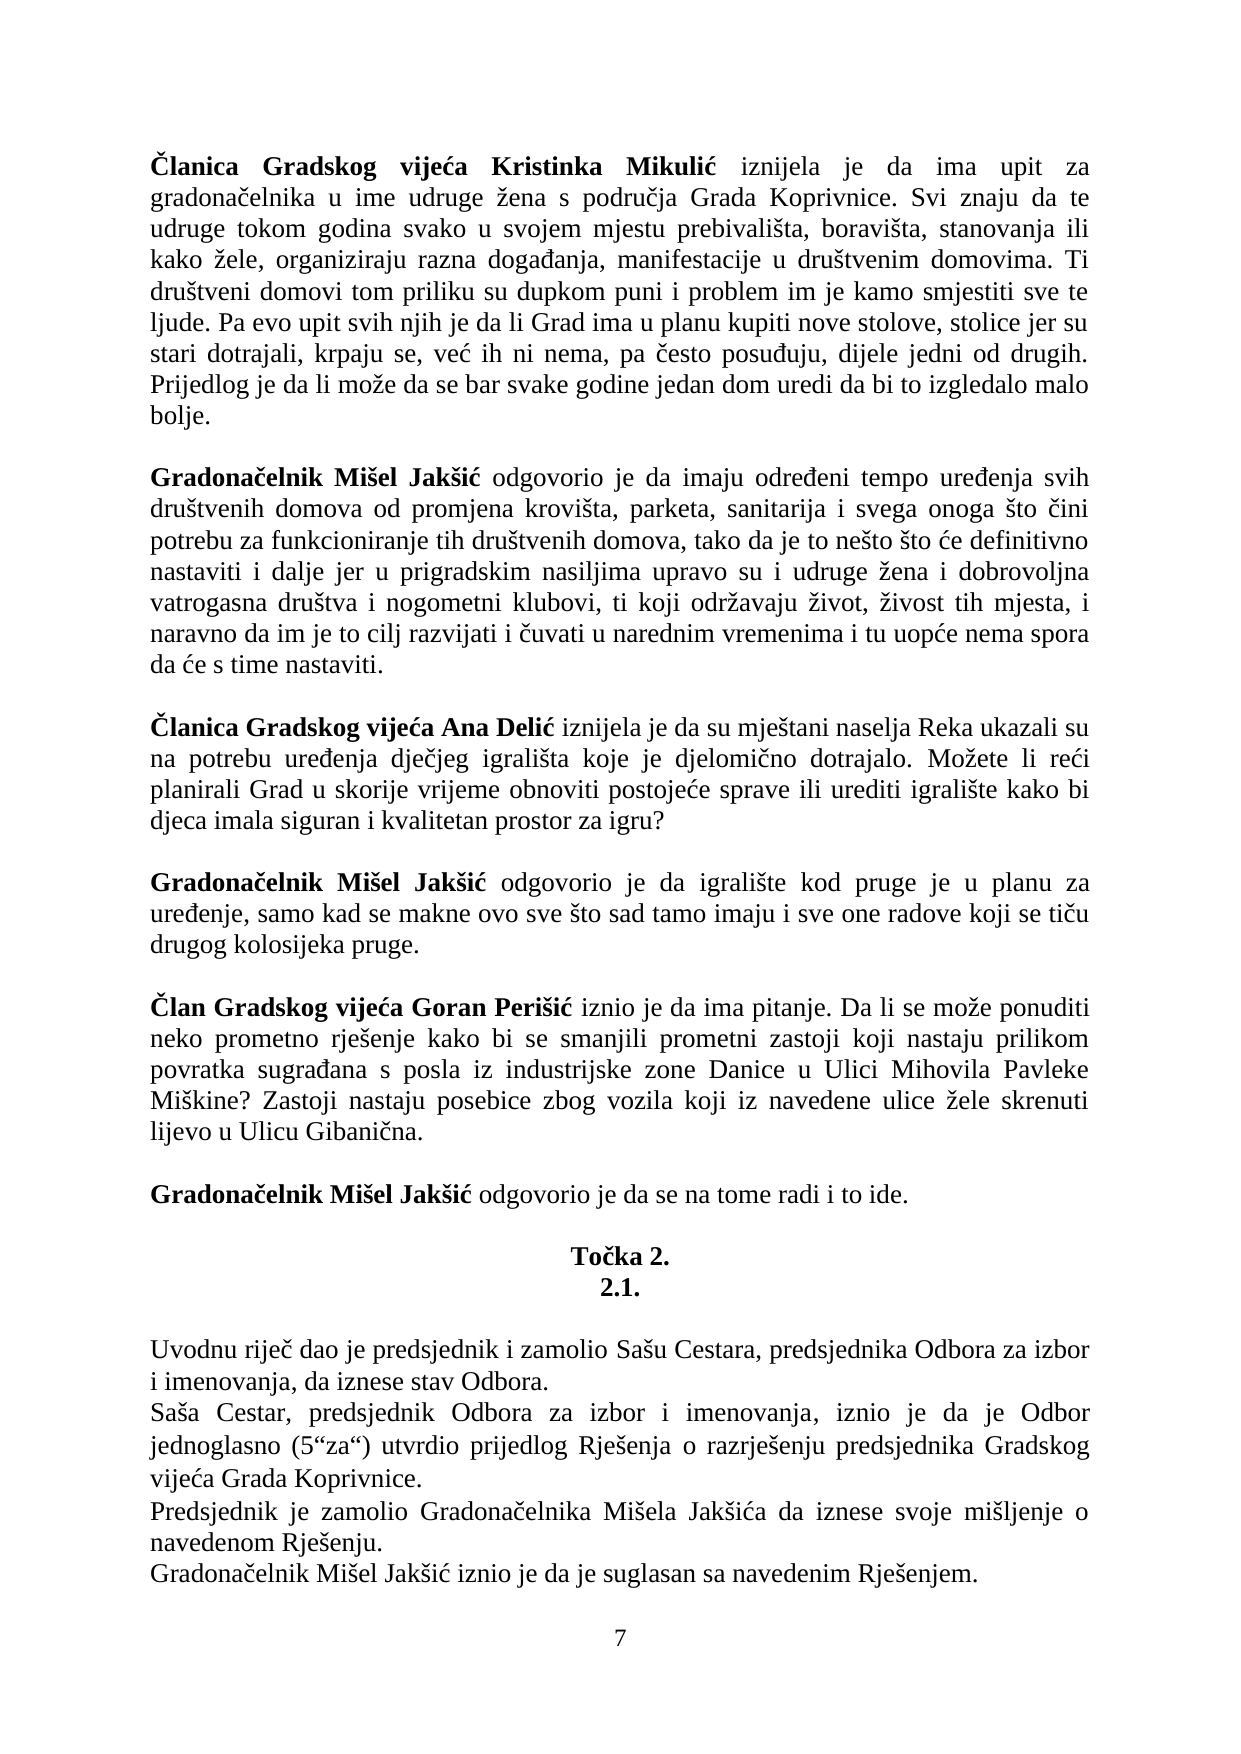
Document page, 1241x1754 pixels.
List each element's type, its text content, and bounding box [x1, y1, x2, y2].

text Gradonačelnik Mišel Jakšić odgovorio je da imaju određeni tempo uređenja svih društvenih domova od promjena krovišta, parketa, sanitarija i svega onoga što čini potrebu za funkcioniranje tih društvenih domova, tako da je to nešto što će definitivno nastaviti i dalje jer u prigradskim nasiljima upravo su i udruge žena i dobrovoljna vatrogasna društva i nogometni klubovi, ti koji održavaju život, živost tih mjesta, i naravno da im je to cilj razvijati i čuvati u narednim vremenima i tu uopće nema spora da će s time nastaviti. [150, 461, 1090, 679]
text Članica Gradskog vijeća Kristinka Mikulić iznijela je da ima upit za gradonačelnika u ime udruge žena s područja Grada Koprivnice. Svi znaju da te udruge tokom godina svako u svojem mjestu prebivališta, boravišta, stanovanja ili kako žele, organiziraju razna događanja, manifestacije u društvenim domovima. Ti društveni domovi tom priliku su dupkom puni i problem im je kamo smjestiti sve te ljude. Pa evo upit svih njih je da li Grad ima u planu kupiti nove stolove, stolice jer su stari dotrajali, krpaju se, već ih ni nema, pa često posuđuju, dijele jedni od drugih. Prijedlog je da li može da se bar svake godine jedan dom uredi da bi to izgledalo malo bolje. [150, 150, 1090, 430]
text Gradonačelnik Mišel Jakšić odgovorio je da igralište kod pruge je u planu za uređenje, samo kad se makne ovo sve što sad tamo imaju i sve one radove koji se tiču drugog kolosijeka pruge. [150, 866, 1090, 960]
text Gradonačelnik Mišel Jakšić iznio je da je suglasan sa navedenim Rješenjem. [150, 1557, 1090, 1588]
text Član Gradskog vijeća Goran Perišić iznio je da ima pitanje. Da li se može ponuditi neko prometno rješenje kako bi se smanjili prometni zastoji koji nastaju prilikom povratka sugrađana s posla iz industrijske zone Danice u Ulici Mihovila Pavleke Miškine? Zastoji nastaju posebice zbog vozila koji iz navedene ulice žele skrenuti lijevo u Ulicu Gibanična. [150, 991, 1090, 1147]
text 2.1. [150, 1271, 1090, 1302]
text Predsjednik je zamolio Gradonačelnika Mišela Jakšića da iznese svoje mišljenje o navedenom Rješenju. [150, 1494, 1090, 1557]
text Gradonačelnik Mišel Jakšić odgovorio je da se na tome radi i to ide. [150, 1178, 1090, 1209]
text Saša Cestar, predsjednik Odbora za izbor i imenovanja, iznio je da je Odbor jednoglasno (5“za“) utvrdio prijedlog Rješenja o razrješenju predsjednika Gradskog vijeća Grada Koprivnice. [150, 1396, 1090, 1493]
text Točka 2. [150, 1240, 1090, 1271]
text Uvodnu riječ dao je predsjednik i zamolio Sašu Cestara, predsjednika Odbora za izbor i imenovanja, da iznese stav Odbora. [150, 1333, 1090, 1396]
text Članica Gradskog vijeća Ana Delić iznijela je da su mještani naselja Reka ukazali su na potrebu uređenja dječjeg igrališta koje je djelomično dotrajalo. Možete li reći planirali Grad u skorije vrijeme obnoviti postojeće sprave ili urediti igralište kako bi djeca imala siguran i kvalitetan prostor za igru? [150, 711, 1090, 835]
